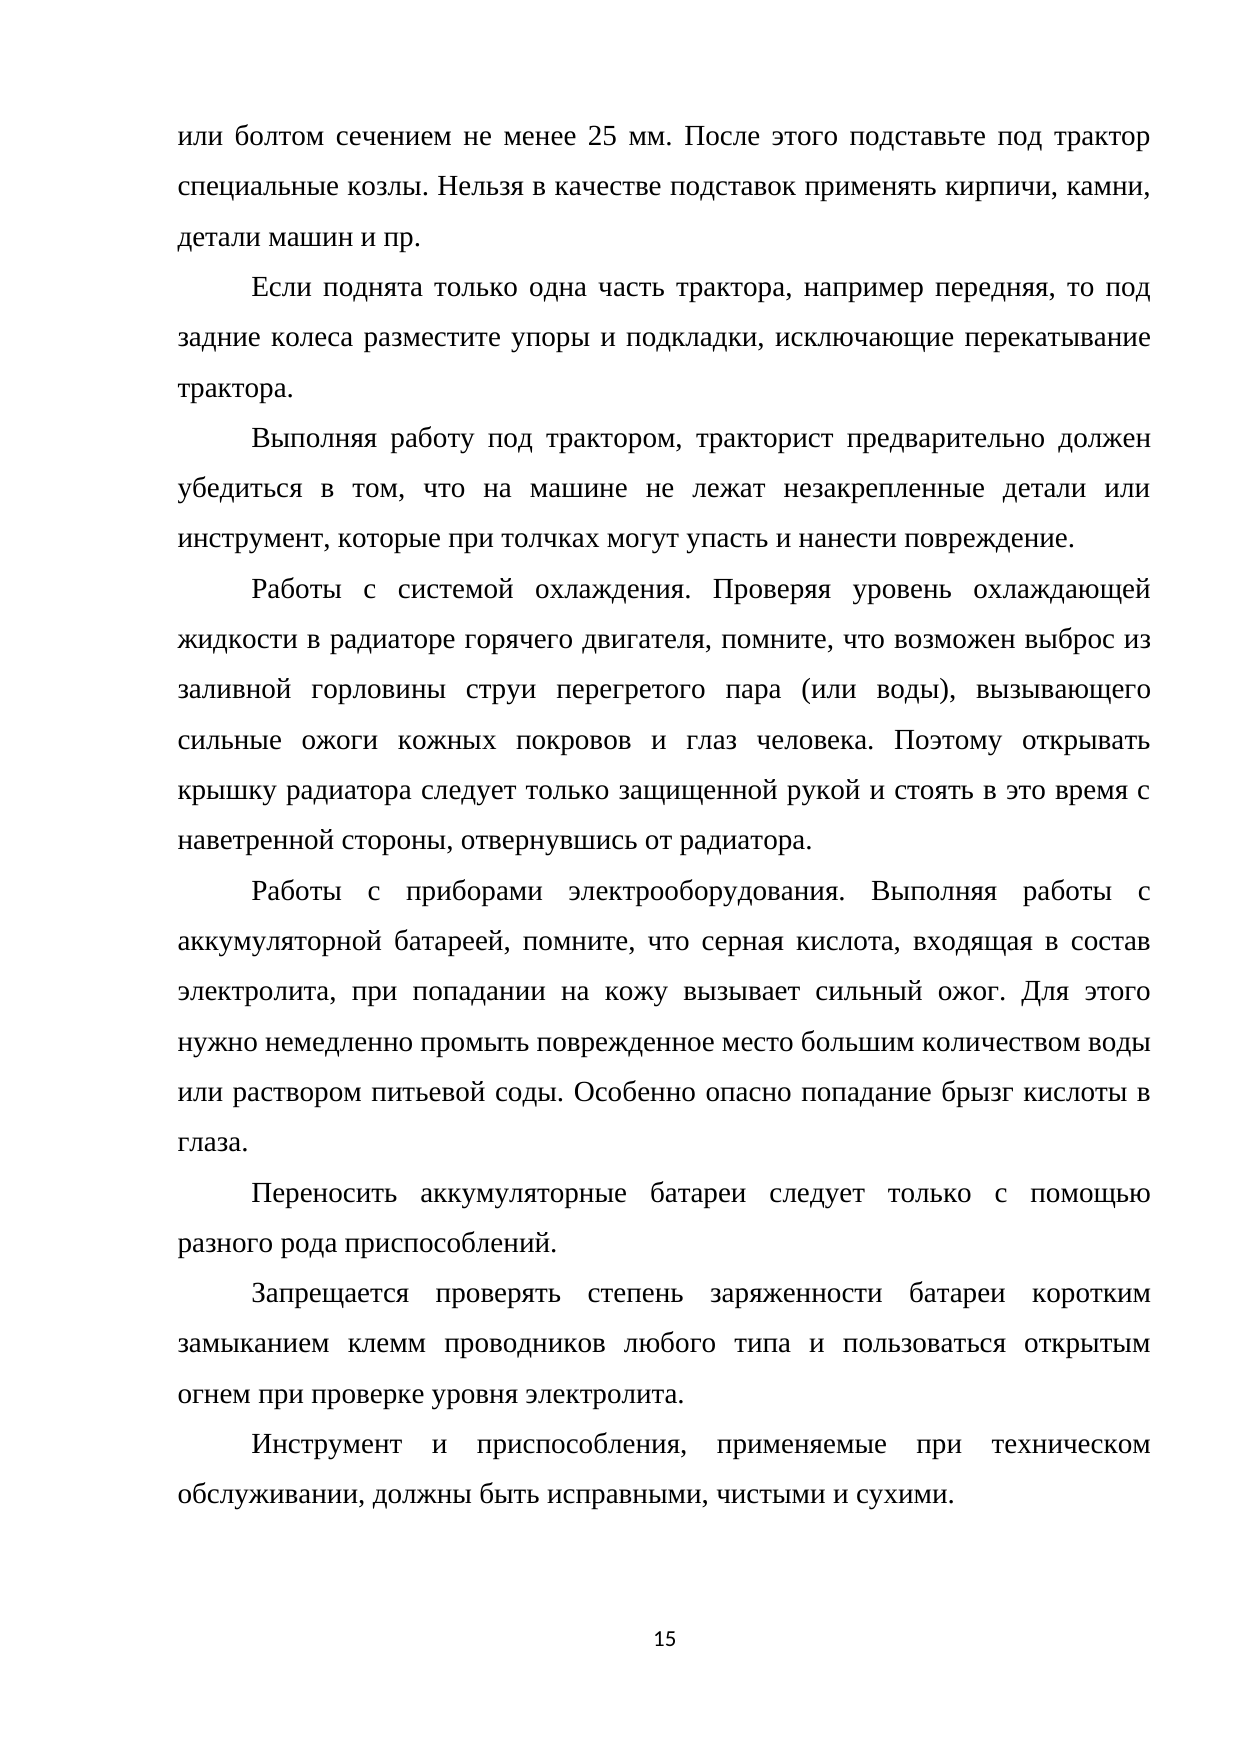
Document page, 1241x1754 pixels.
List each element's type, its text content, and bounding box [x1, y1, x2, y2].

text Инструмент и приспособления, применяемые при техническом обслуживании, должны быть исправными, чистыми и сухими. [177, 1426, 1152, 1510]
text Запрещается проверять степень заряженности батареи коротким замыканием клемм проводников любого типа и пользоваться открытым огнем при проверке уровня электролита. [177, 1275, 1152, 1409]
text Работы с системой охлаждения. Проверяя уровень охлаждающей жидкости в радиаторе горячего двигателя, помните, что возможен выброс из заливной горловины струи перегретого пара (или воды), вызывающего сильные ожоги кожных покровов и глаз человека. Поэтому открывать крышку радиатора следует только защищенной рукой и стоять в это время с наветренной стороны, отвернувшись от радиатора. [177, 571, 1152, 856]
text Выполняя работу под трактором, тракторист предварительно должен убедиться в том, что на машине не лежат незакрепленные детали или инструмент, которые при толчках могут упасть и нанести повреждение. [177, 420, 1152, 554]
text Работы с приборами электрооборудования. Выполняя работы с аккумуляторной батареей, помните, что серная кислота, входящая в состав электролита, при попадании на кожу вызывает сильный ожог. Для этого нужно немедленно промыть поврежденное место большим количеством воды или раствором питьевой соды. Особенно опасно попадание брызг кислоты в глаза. [177, 873, 1152, 1158]
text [177, 118, 1152, 252]
text Переносить аккумуляторные батареи следует только с помощью разного рода приспособлений. [177, 1175, 1152, 1258]
text Если поднята только одна часть трактора, например передняя, то под задние колеса разместите упоры и подкладки, исключающие перекатывание трактора. [177, 269, 1152, 403]
